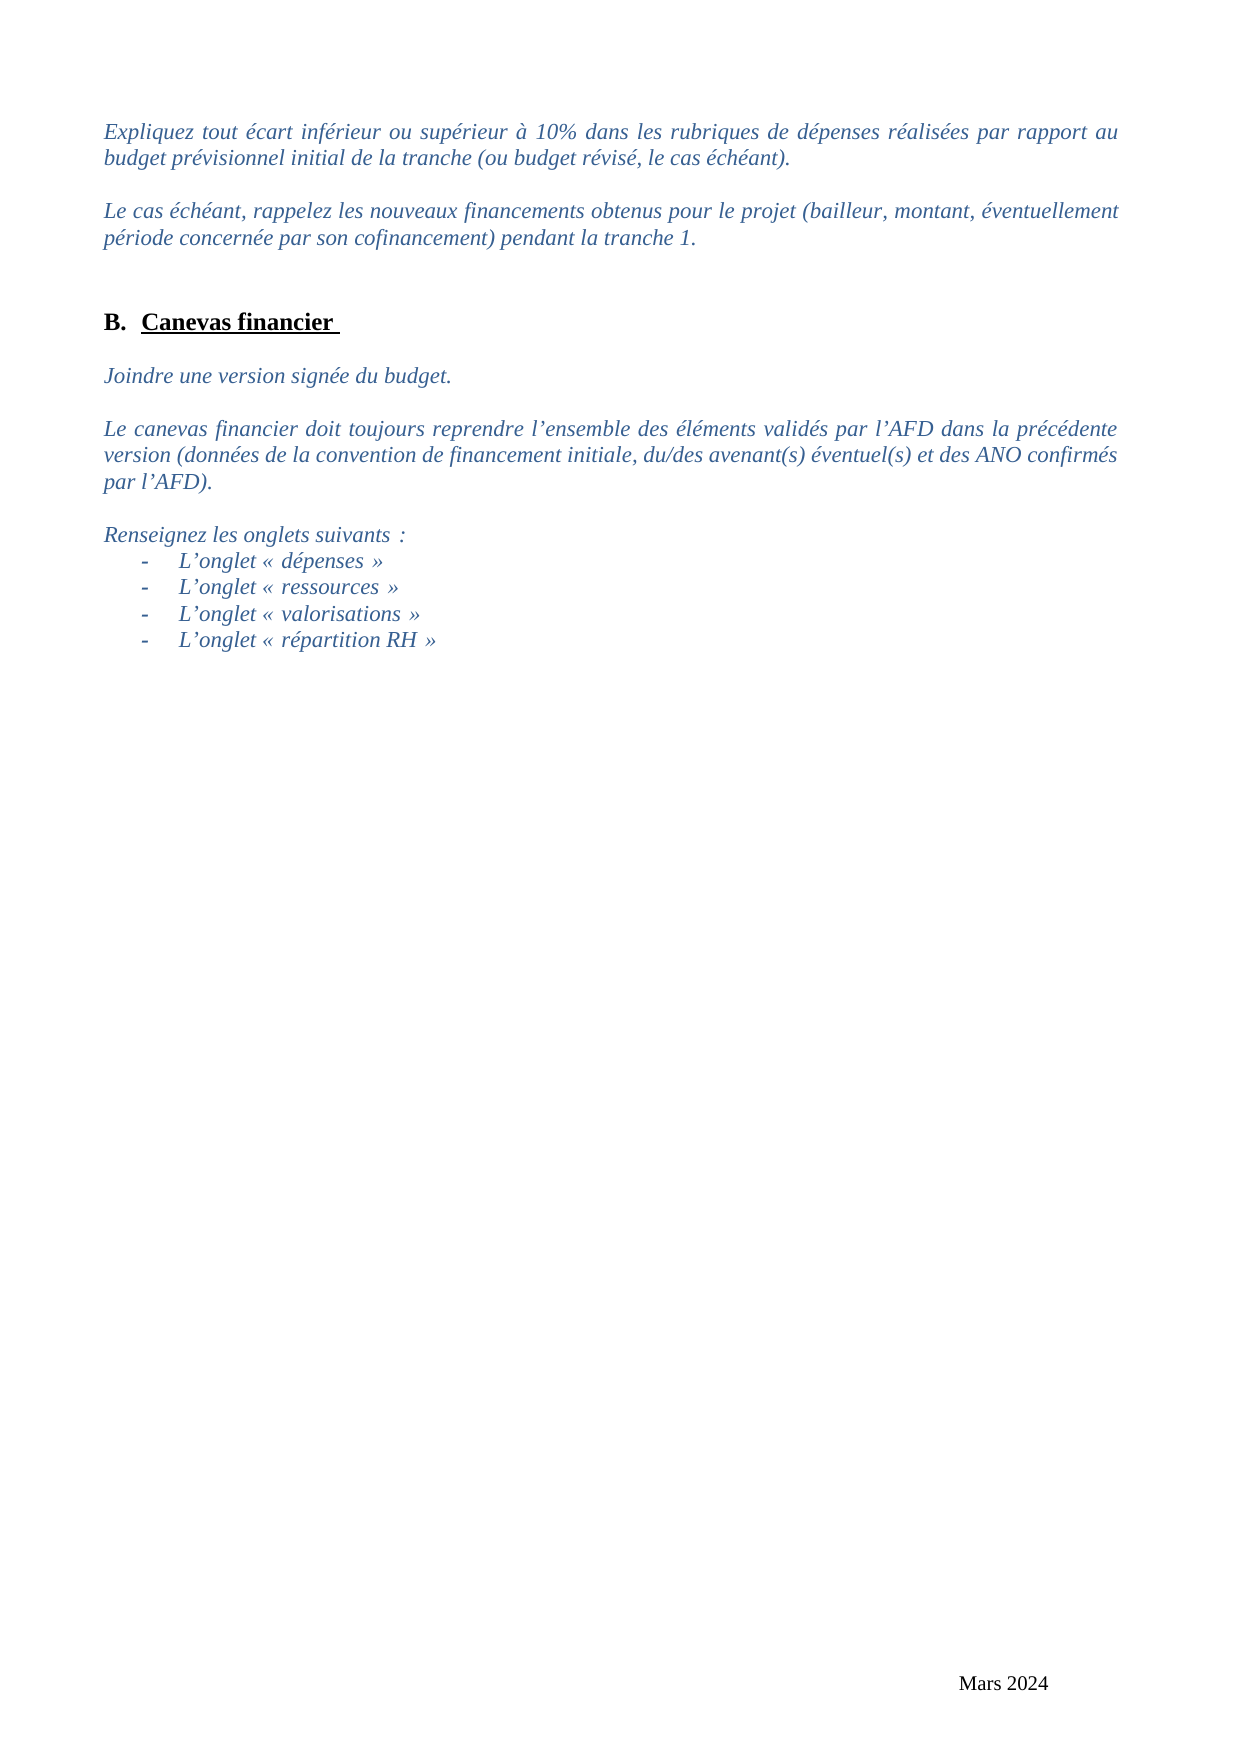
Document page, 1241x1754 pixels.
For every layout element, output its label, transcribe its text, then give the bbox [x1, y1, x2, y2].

text Le cas échéant, rappelez les nouveaux financements obtenus pour le projet (bailleur, montant, éventuellement période concernée par son cofinancement) pendant la tranche 1. [103, 197, 1122, 250]
text Le canevas financier doit toujours reprendre l’ensemble des éléments validés par l’AFD dans la précédente version (données de la convention de financement initiale, du/des avenant(s) éventuel(s) et des ANO confirmés par l’AFD). [103, 415, 1122, 494]
list L’onglet « dépenses » [141, 547, 1122, 573]
list Canevas financier [103, 307, 1122, 336]
text Joindre une version signée du budget. [103, 362, 1122, 389]
list L’onglet « répartition RH » [141, 626, 1122, 652]
list L’onglet « ressources » [141, 573, 1122, 600]
text Renseignez les onglets suivants : [103, 521, 1122, 547]
list L’onglet « valorisations » [141, 600, 1122, 626]
text Expliquez tout écart inférieur ou supérieur à 10% dans les rubriques de dépenses réalisées par rapport au budget prévisionnel initial de la tranche (ou budget révisé, le cas échéant). [103, 118, 1122, 171]
